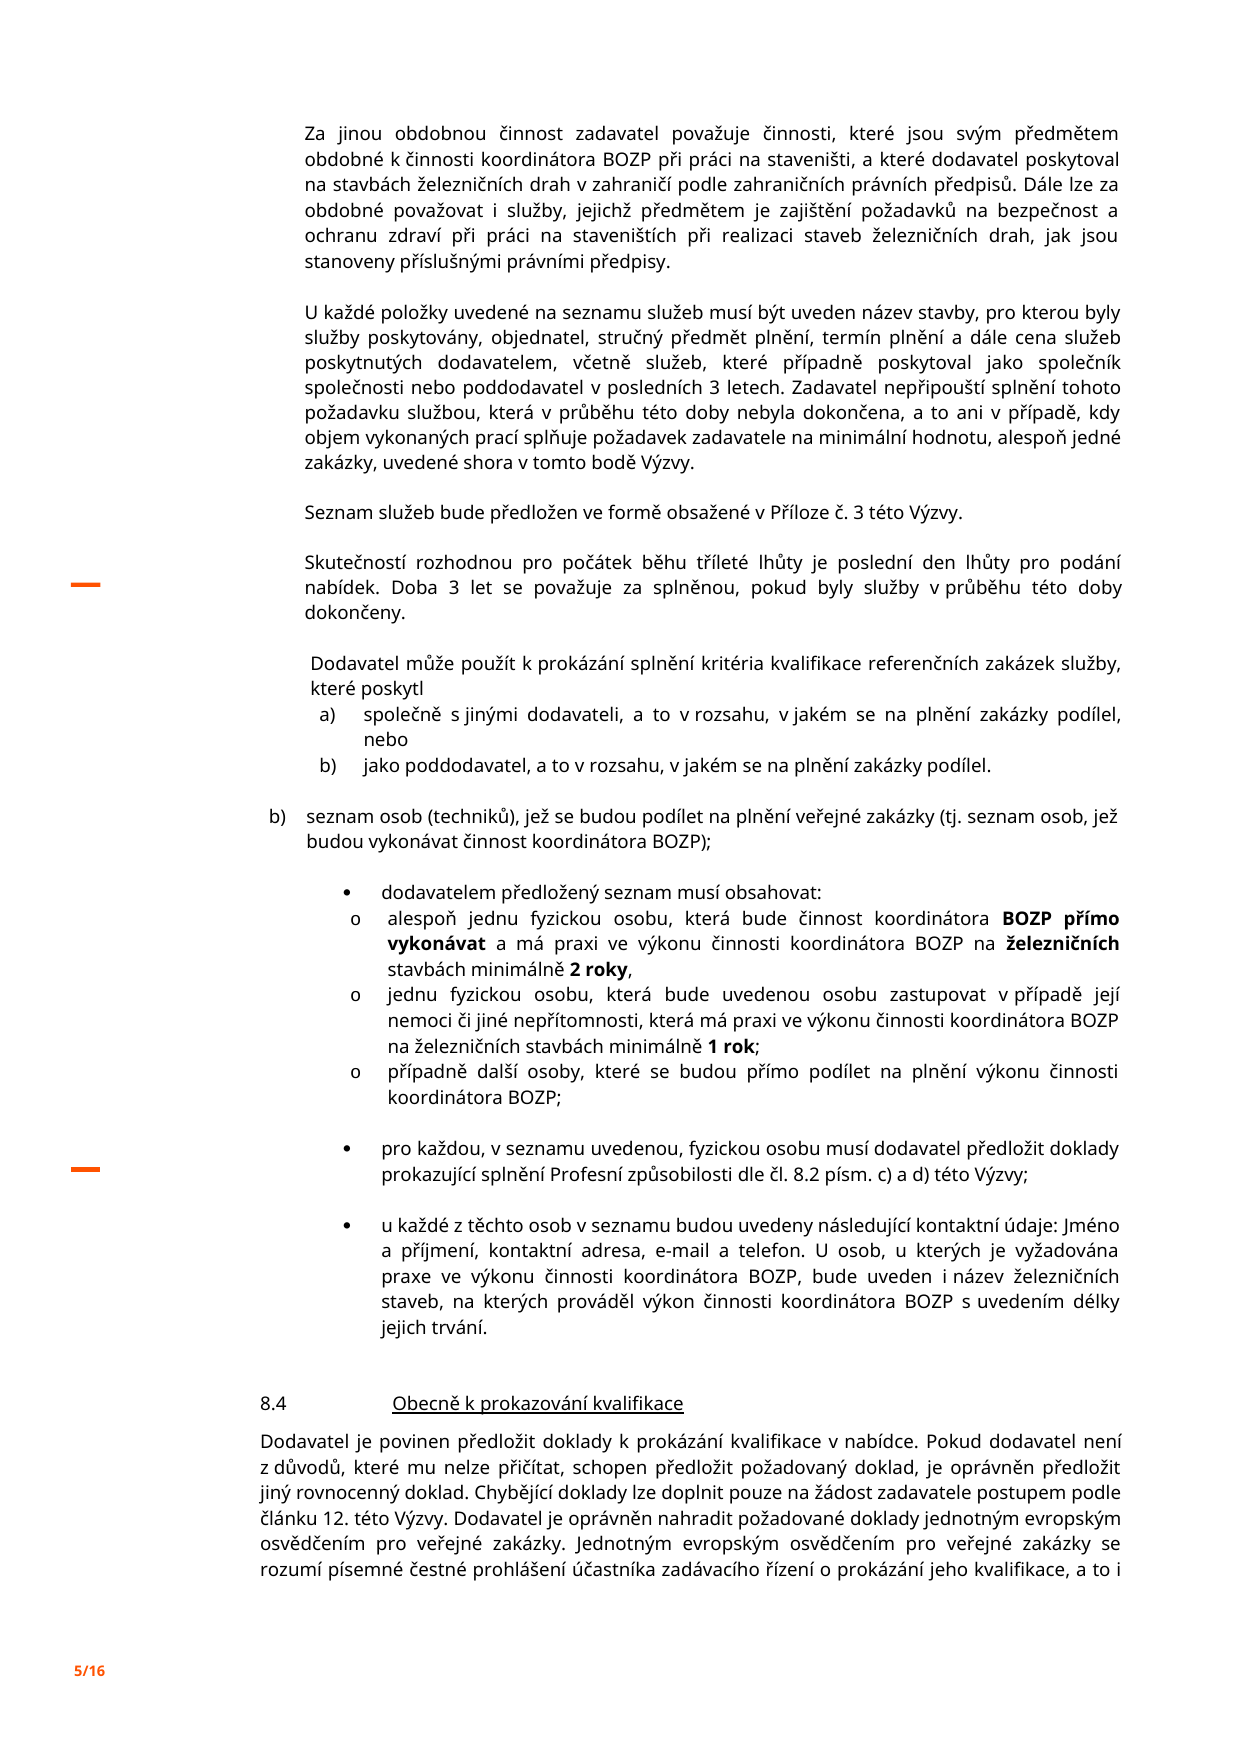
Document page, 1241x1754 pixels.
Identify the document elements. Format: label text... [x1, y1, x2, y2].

text Dodavatel může použít k prokázání splnění kritéria kvalifikace referenčních zakázek služby, které poskytl [310, 650, 1122, 701]
list Obecně k prokazování kvalifikace [260, 1391, 1122, 1416]
list jednu fyzickou osobu, která bude uvedenou osobu zastupovat v případě její nemoci či jiné nepřítomnosti, která má praxi ve výkonu činnosti koordinátora BOZP na železničních stavbách minimálně 1 rok; [350, 982, 1120, 1058]
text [260, 1428, 1122, 1582]
text Za jinou obdobnou činnost zadavatel považuje činnosti, které jsou svým předmětem obdobné k činnosti koordinátora BOZP při práci na staveništi, a které dodavatel poskytoval na stavbách železničních drah v zahraničí podle zahraničních právních předpisů. Dále lze za obdobné považovat i služby, jejichž předmětem je zajištění požadavků na bezpečnost a ochranu zdraví při práci na staveništích při realizaci staveb železničních drah, jak jsou stanoveny příslušnými právními předpisy. [304, 121, 1120, 274]
text b) jako poddodavatel, a to v rozsahu, v jakém se na plnění zakázky podílel. [319, 752, 1122, 777]
text Seznam služeb bude předložen ve formě obsažené v Příloze č. 3 této Výzvy. [304, 499, 1122, 524]
text Skutečností rozhodnou pro počátek běhu tříleté lhůty je poslední den lhůty pro podání nabídek. Doba 3 let se považuje za splněnou, pokud byly služby v průběhu této doby dokončeny. [304, 549, 1122, 624]
list seznam osob (techniků), jež se budou podílet na plnění veřejné zakázky (tj. seznam osob, jež budou vykonávat činnost koordinátora BOZP); [269, 803, 1120, 854]
text U každé položky uvedené na seznamu služeb musí být uveden název stavby, pro kterou byly služby poskytovány, objednatel, stručný předmět plnění, termín plnění a dále cena služeb poskytnutých dodavatelem, včetně služeb, které případně poskytoval jako společník společnosti nebo poddodavatel v posledních 3 letech. Zadavatel nepřipouští splnění tohoto požadavku službou, která v průběhu této doby nebyla dokončena, a to ani v případě, kdy objem vykonaných prací splňuje požadavek zadavatele na minimální hodnotu, alespoň jedné zakázky, uvedené shora v tomto bodě Výzvy. [304, 299, 1122, 474]
list u každé z těchto osob v seznamu budou uvedeny následující kontaktní údaje: Jméno a příjmení, kontaktní adresa, e-mail a telefon. U osob, u kterých je vyžadována praxe ve výkonu činnosti koordinátora BOZP, bude uveden i název železničních staveb, na kterých prováděl výkon činnosti koordinátora BOZP s uvedením délky jejich trvání. [343, 1212, 1120, 1339]
list alespoň jednu fyzickou osobu, která bude činnost koordinátora BOZP přímo vykonávat a má praxi ve výkonu činnosti koordinátora BOZP na železničních stavbách minimálně 2 roky, [350, 905, 1120, 982]
list případně další osoby, které se budou přímo podílet na plnění výkonu činnosti koordinátora BOZP; [350, 1058, 1120, 1110]
list dodavatelem předložený seznam musí obsahovat: [343, 879, 1120, 905]
text a) společně s jinými dodavateli, a to v rozsahu, v jakém se na plnění zakázky podílel, nebo [319, 701, 1122, 752]
list pro každou, v seznamu uvedenou, fyzickou osobu musí dodavatel předložit doklady prokazující splnění Profesní způsobilosti dle čl. 8.2 písm. c) a d) této Výzvy; [343, 1135, 1120, 1186]
